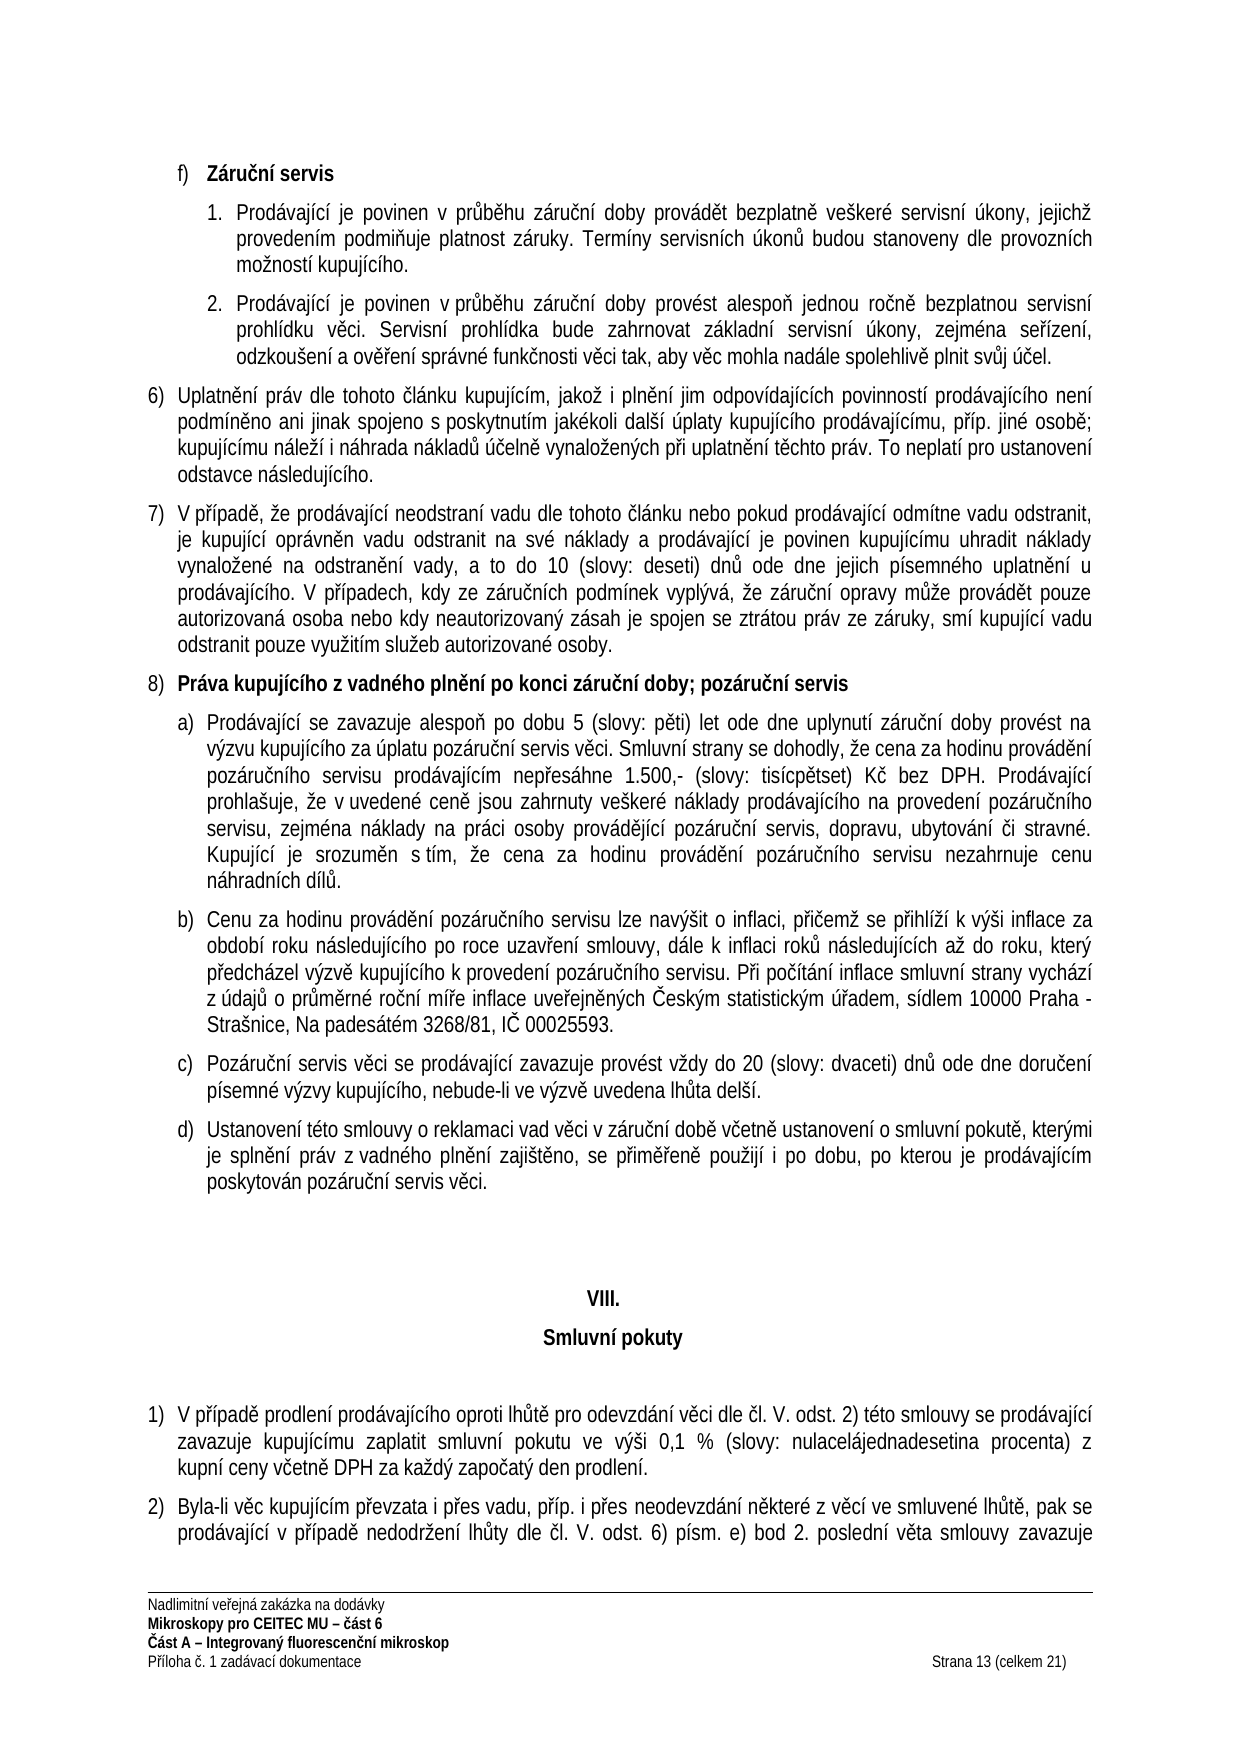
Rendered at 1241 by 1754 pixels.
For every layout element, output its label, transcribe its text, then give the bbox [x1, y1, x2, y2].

list Ustanovení této smlouvy o reklamaci vad věci v záruční době včetně ustanovení o smluvní pokutě, kterými je splnění práv z vadného plnění zajištěno, se přiměřeně použijí i po dobu, po kterou je prodávajícím poskytován pozáruční servis věci. [177, 1116, 1093, 1194]
list Prodávající je povinen v průběhu záruční doby provést alespoň jednou ročně bezplatnou servisní prohlídku věci. Servisní prohlídka bude zahrnovat základní servisní úkony, zejména seřízení, odzkoušení a ověření správné funkčnosti věci tak, aby věc mohla nadále spolehlivě plnit svůj účel. [207, 290, 1093, 369]
list Pozáruční servis věci se prodávající zavazuje provést vždy do 20 (slovy: dvaceti) dnů ode dne doručení písemné výzvy kupujícího, nebude-li ve výzvě uvedena lhůta delší. [177, 1050, 1093, 1103]
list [148, 1493, 1093, 1546]
list Uplatnění práv dle tohoto článku kupujícím, jakož i plnění jim odpovídajících povinností prodávajícího není podmíněno ani jinak spojeno s poskytnutím jakékoli další úplaty kupujícího prodávajícímu, příp. jiné osobě; kupujícímu náleží i náhrada nákladů účelně vynaložených při uplatnění těchto práv. To neplatí pro ustanovení odstavce následujícího. [148, 382, 1093, 487]
list V případě, že prodávající neodstraní vadu dle tohoto článku nebo pokud prodávající odmítne vadu odstranit, je kupující oprávněn vadu odstranit na své náklady a prodávající je povinen kupujícímu uhradit náklady vynaložené na odstranění vady, a to do 10 (slovy: deseti) dnů ode dne jejich písemného uplatnění u prodávajícího. V případech, kdy ze záručních podmínek vyplývá, že záruční opravy může provádět pouze autorizovaná osoba nebo kdy neautorizovaný zásah je spojen se ztrátou práv ze záruky, smí kupující vadu odstranit pouze využitím služeb autorizované osoby. [148, 499, 1093, 658]
text Smluvní pokuty [133, 1324, 1093, 1350]
list V případě prodlení prodávajícího oproti lhůtě pro odevzdání věci dle čl. V. odst. 2) této smlouvy se prodávající zavazuje kupujícímu zaplatit smluvní pokutu ve výši 0,1 % (slovy: nulacelájednadesetina procenta) z kupní ceny včetně DPH za každý započatý den prodlení. [148, 1401, 1093, 1480]
list Prodávající je povinen v průběhu záruční doby provádět bezplatně veškeré servisní úkony, jejichž provedením podmiňuje platnost záruky. Termíny servisních úkonů budou stanoveny dle provozních možností kupujícího. [207, 198, 1093, 278]
list Záruční servis [177, 160, 1093, 186]
list Prodávající se zavazuje alespoň po dobu 5 (slovy: pěti) let ode dne uplynutí záruční doby provést na výzvu kupujícího za úplatu pozáruční servis věci. Smluvní strany se dohodly, že cena za hodinu provádění pozáručního servisu prodávajícím nepřesáhne 1.500,- (slovy: tisícpětset) Kč bez DPH. Prodávající prohlašuje, že v uvedené ceně jsou zahrnuty veškeré náklady prodávajícího na provedení pozáručního servisu, zejména náklady na práci osoby provádějící pozáruční servis, dopravu, ubytování či stravné. Kupující je srozuměn s tím, že cena za hodinu provádění pozáručního servisu nezahrnuje cenu náhradních dílů. [177, 709, 1093, 893]
list Práva kupujícího z vadného plnění po konci záruční doby; pozáruční servis [148, 670, 1093, 697]
list Cenu za hodinu provádění pozáručního servisu lze navýšit o inflaci, přičemž se přihlíží k výši inflace za období roku následujícího po roce uzavření smlouvy, dále k inflaci roků následujících až do roku, který předcházel výzvě kupujícího k provedení pozáručního servisu. Při počítání inflace smluvní strany vychází z údajů o průměrné roční míře inflace uveřejněných Českým statistickým úřadem, sídlem 10000 Praha - Strašnice, Na padesátém 3268/81, IČ 00025593. [177, 906, 1093, 1038]
